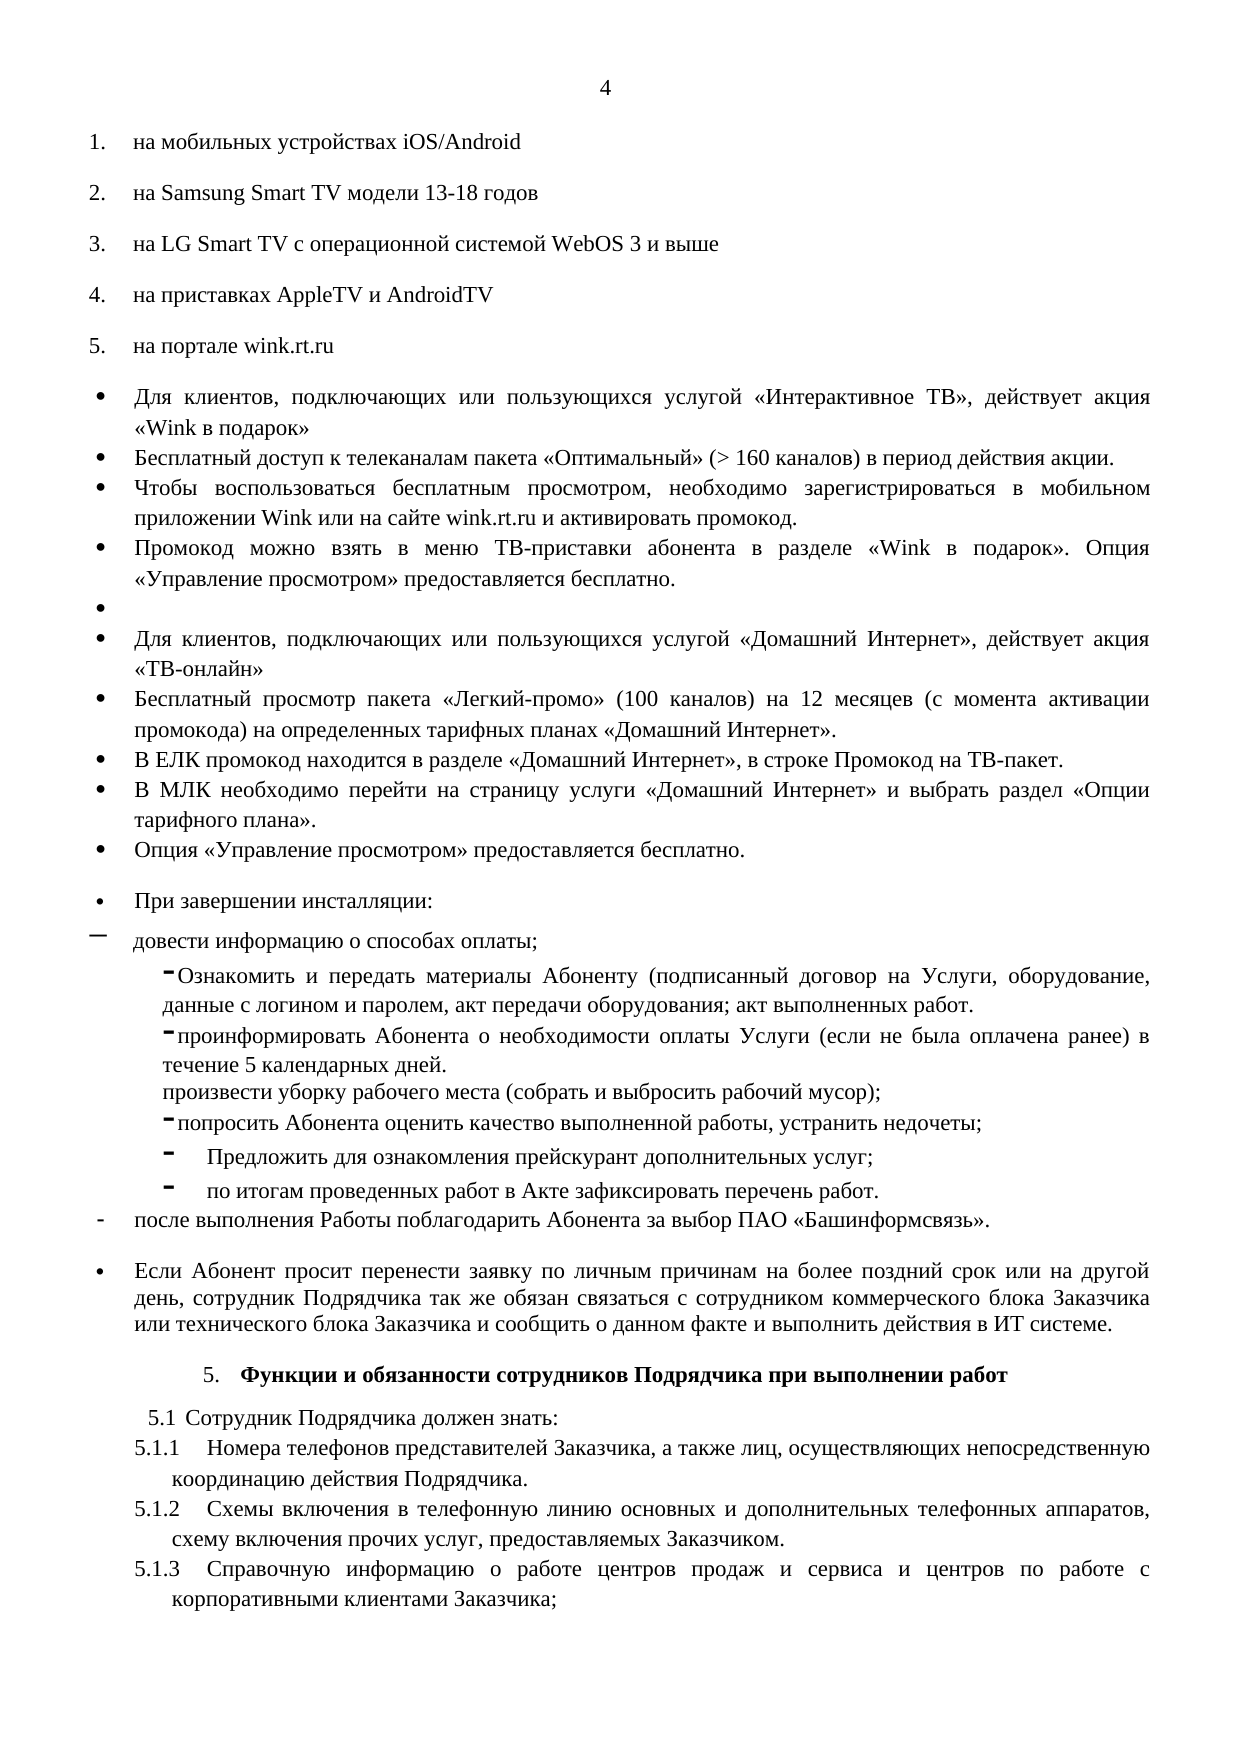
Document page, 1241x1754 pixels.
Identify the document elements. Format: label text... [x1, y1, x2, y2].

list В МЛК необходимо перейти на страницу услуги «Домашний Интернет» и выбрать раздел «Опции тарифного плана». [97, 776, 1152, 833]
text 4. на приставках AppleTV и AndroidTV [89, 281, 1152, 308]
subtitle попросить Абонента оценить качество выполненной работы, устранить недочеты; [162, 1104, 1152, 1138]
text 3. на LG Smart TV с операционной системой WebOS 3 и выше [89, 230, 1152, 257]
list Опция «Управление просмотром» предоставляется бесплатно. [97, 837, 1152, 863]
subtitle Ознакомить и передать материалы Абоненту (подписанный договор на Услуги, оборудование, данные с логином и паролем, акт передачи оборудования; акт выполненных работ. [162, 957, 1152, 1017]
list Схемы включения в телефонную линию основных и дополнительных телефонных аппаратов, схему включения прочих услуг, предоставляемых Заказчиком. [134, 1495, 1152, 1551]
list Сотрудник Подрядчика должен знать: [148, 1404, 1152, 1431]
list Номера телефонов представителей Заказчика, а также лиц, осуществляющих непосредственную координацию действия Подрядчика. [134, 1434, 1152, 1491]
subtitle Функции и обязанности сотрудников Подрядчика при выполнении работ [59, 1362, 1152, 1388]
subtitle При завершении инсталляции: [97, 888, 1152, 914]
list Промокод можно взять в меню ТВ-приставки абонента в разделе «Wink в подарок». Опция «Управление просмотром» предоставляется бесплатно. [97, 534, 1152, 591]
list после выполнения Работы поблагодарить Абонента за выбор ПАО «Башинформсвязь». [97, 1206, 1152, 1233]
subtitle довести информацию о способах оплаты; [59, 914, 1152, 957]
text 2. на Samsung Smart TV модели 13-18 годов [89, 179, 1152, 206]
subtitle Предложить для ознакомления прейскурант дополнительных услуг; [162, 1138, 1152, 1172]
text 1. на мобильных устройствах iOS/Android [89, 128, 1152, 154]
list Для клиентов, подключающих или пользующихся услугой «Домашний Интернет», действует акция «ТВ-онлайн» [97, 625, 1152, 682]
subtitle произвести уборку рабочего места (собрать и выбросить рабочий мусор); [162, 1078, 1152, 1104]
subtitle проинформировать Абонента о необходимости оплаты Услуги (если не была оплачена ранее) в течение 5 календарных дней. [162, 1017, 1152, 1078]
list Бесплатный просмотр пакета «Легкий-промо» (100 каналов) на 12 месяцев (с момента активации промокода) на определенных тарифных планах «Домашний Интернет». [97, 686, 1152, 742]
list В ЕЛК промокод находится в разделе «Домашний Интернет», в строке Промокод на ТВ-пакет. [97, 746, 1152, 772]
list Для клиентов, подключающих или пользующихся услугой «Интерактивное ТВ», действует акция «Wink в подарок» [97, 383, 1152, 440]
text 5. на портале wink.rt.ru [89, 332, 1152, 359]
list Бесплатный доступ к телеканалам пакета «Оптимальный» (> 160 каналов) в период действия акции. [97, 444, 1152, 470]
subtitle по итогам проведенных работ в Акте зафиксировать перечень работ. [162, 1172, 1152, 1206]
list Чтобы воспользоваться бесплатным просмотром, необходимо зарегистрироваться в мобильном приложении Wink или на сайте wink.rt.ru и активировать промокод. [97, 474, 1152, 531]
list Справочную информацию о работе центров продаж и сервиса и центров по работе с корпоративными клиентами Заказчика; [134, 1555, 1152, 1612]
subtitle Если Абонент просит перенести заявку по личным причинам на более поздний срок или на другой день, сотрудник Подрядчика так же обязан связаться с сотрудником коммерческого блока Заказчика или технического блока Заказчика и сообщить о данном факте и выполнить действия в ИТ системе. [97, 1257, 1152, 1337]
